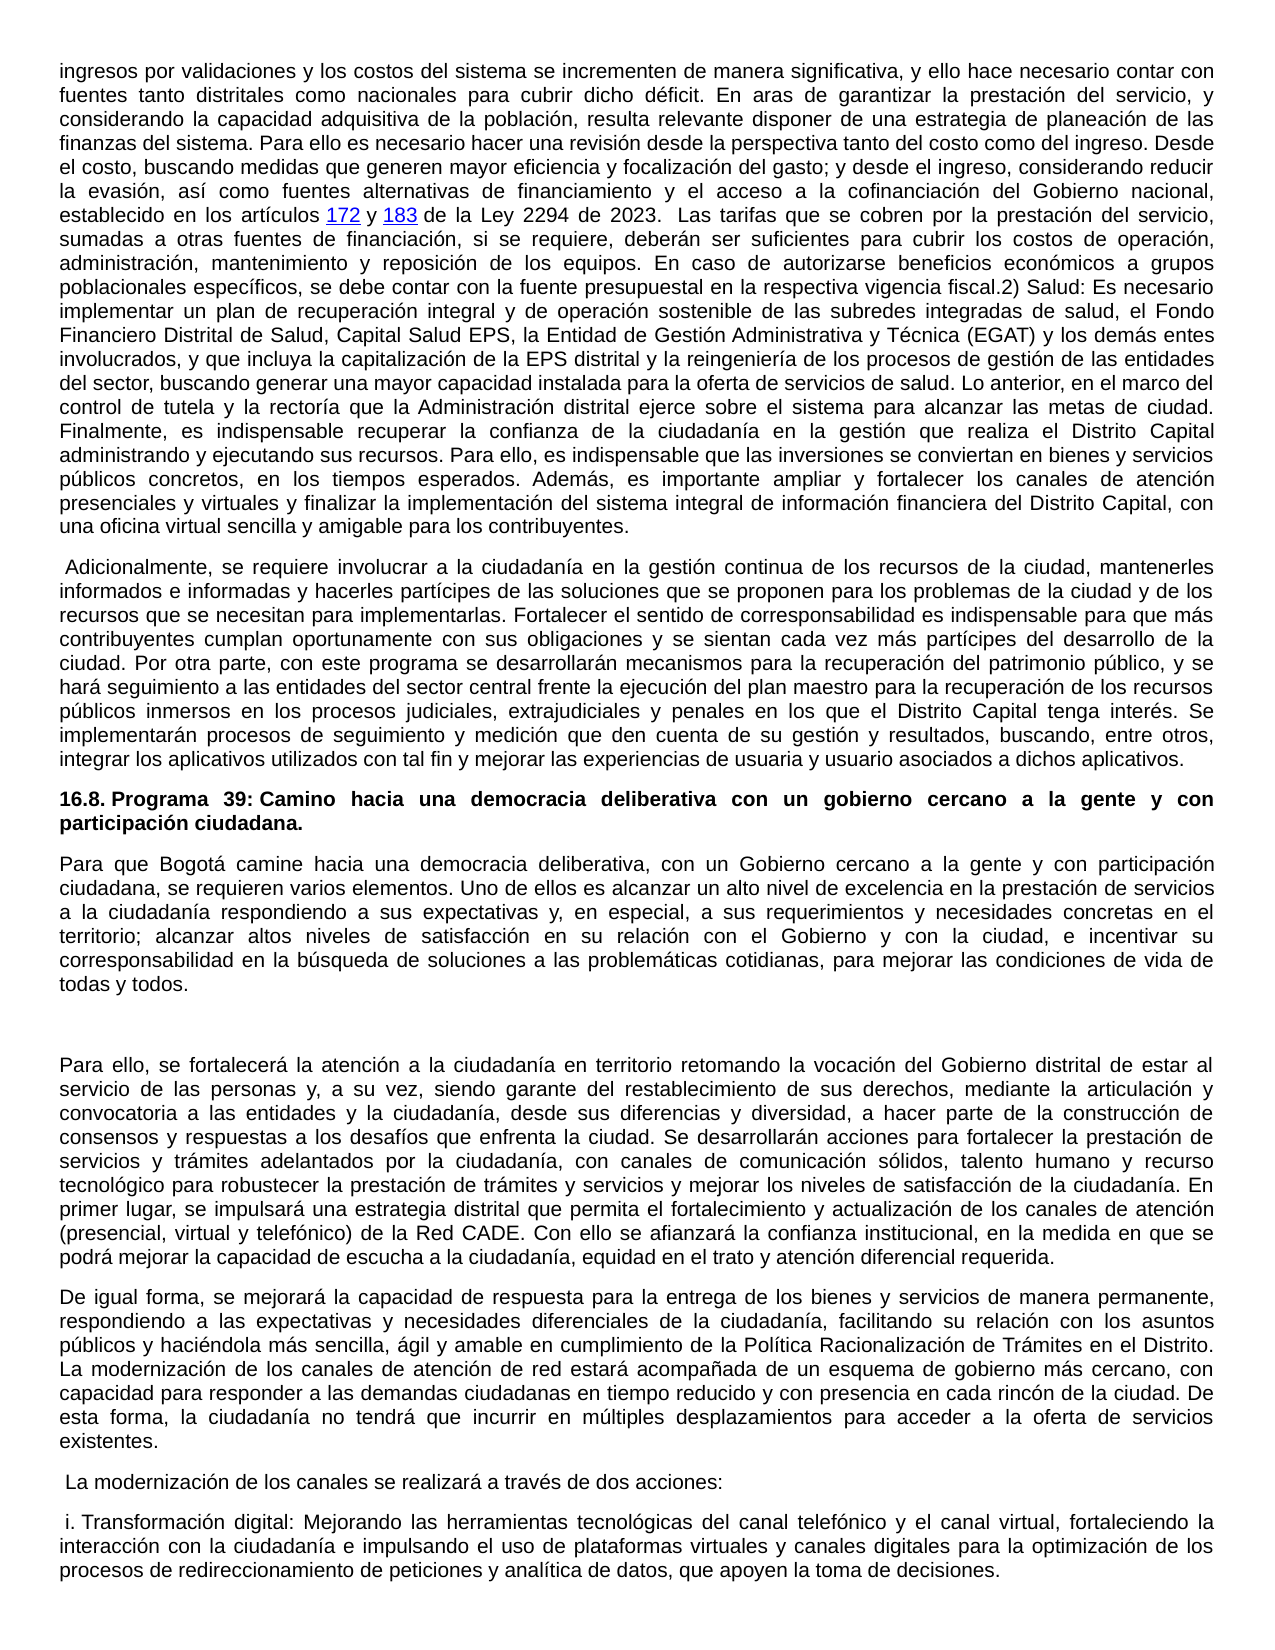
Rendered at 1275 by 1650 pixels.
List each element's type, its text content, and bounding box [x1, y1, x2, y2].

text i. Transformación digital: Mejorando las herramientas tecnológicas del canal telefónico y el canal virtual, fortaleciendo la interacción con la ciudadanía e impulsando el uso de plataformas virtuales y canales digitales para la optimización de los procesos de redireccionamiento de peticiones y analítica de datos, que apoyen la toma de decisiones. [59, 1510, 1216, 1582]
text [59, 59, 1216, 538]
text Para ello, se fortalecerá la atención a la ciudadanía en territorio retomando la vocación del Gobierno distrital de estar al servicio de las personas y, a su vez, siendo garante del restablecimiento de sus derechos, mediante la articulación y convocatoria a las entidades y la ciudadanía, desde sus diferencias y diversidad, a hacer parte de la construcción de consensos y respuestas a los desafíos que enfrenta la ciudad. Se desarrollarán acciones para fortalecer la prestación de servicios y trámites adelantados por la ciudadanía, con canales de comunicación sólidos, talento humano y recurso tecnológico para robustecer la prestación de trámites y servicios y mejorar los niveles de satisfacción de la ciudadanía. En primer lugar, se impulsará una estrategia distrital que permita el fortalecimiento y actualización de los canales de atención (presencial, virtual y telefónico) de la Red CADE. Con ello se afianzará la confianza institucional, en la medida en que se podrá mejorar la capacidad de escucha a la ciudadanía, equidad en el trato y atención diferencial requerida. [59, 1053, 1216, 1268]
text La modernización de los canales se realizará a través de dos acciones: [59, 1469, 1216, 1493]
text 16.8. Programa 39: Camino hacia una democracia deliberativa con un gobierno cercano a la gente y con participación ciudadana. [59, 787, 1216, 835]
text Adicionalmente, se requiere involucrar a la ciudadanía en la gestión continua de los recursos de la ciudad, mantenerles informados e informadas y hacerles partícipes de las soluciones que se proponen para los problemas de la ciudad y de los recursos que se necesitan para implementarlas. Fortalecer el sentido de corresponsabilidad es indispensable para que más contribuyentes cumplan oportunamente con sus obligaciones y se sientan cada vez más partícipes del desarrollo de la ciudad. Por otra parte, con este programa se desarrollarán mecanismos para la recuperación del patrimonio público, y se hará seguimiento a las entidades del sector central frente la ejecución del plan maestro para la recuperación de los recursos públicos inmersos en los procesos judiciales, extrajudiciales y penales en los que el Distrito Capital tenga interés. Se implementarán procesos de seguimiento y medición que den cuenta de su gestión y resultados, buscando, entre otros, integrar los aplicativos utilizados con tal fin y mejorar las experiencias de usuaria y usuario asociados a dichos aplicativos. [59, 555, 1216, 771]
text De igual forma, se mejorará la capacidad de respuesta para la entrega de los bienes y servicios de manera permanente, respondiendo a las expectativas y necesidades diferenciales de la ciudadanía, facilitando su relación con los asuntos públicos y haciéndola más sencilla, ágil y amable en cumplimiento de la Política Racionalización de Trámites en el Distrito. La modernización de los canales de atención de red estará acompañada de un esquema de gobierno más cercano, con capacidad para responder a las demandas ciudadanas en tiempo reducido y con presencia en cada rincón de la ciudad. De esta forma, la ciudadanía no tendrá que incurrir en múltiples desplazamientos para acceder a la oferta de servicios existentes. [59, 1285, 1216, 1453]
text Para que Bogotá camine hacia una democracia deliberativa, con un Gobierno cercano a la gente y con participación ciudadana, se requieren varios elementos. Uno de ellos es alcanzar un alto nivel de excelencia en la prestación de servicios a la ciudadanía respondiendo a sus expectativas y, en especial, a sus requerimientos y necesidades concretas en el territorio; alcanzar altos niveles de satisfacción en su relación con el Gobierno y con la ciudad, e incentivar su corresponsabilidad en la búsqueda de soluciones a las problemáticas cotidianas, para mejorar las condiciones de vida de todas y todos. [59, 852, 1216, 996]
